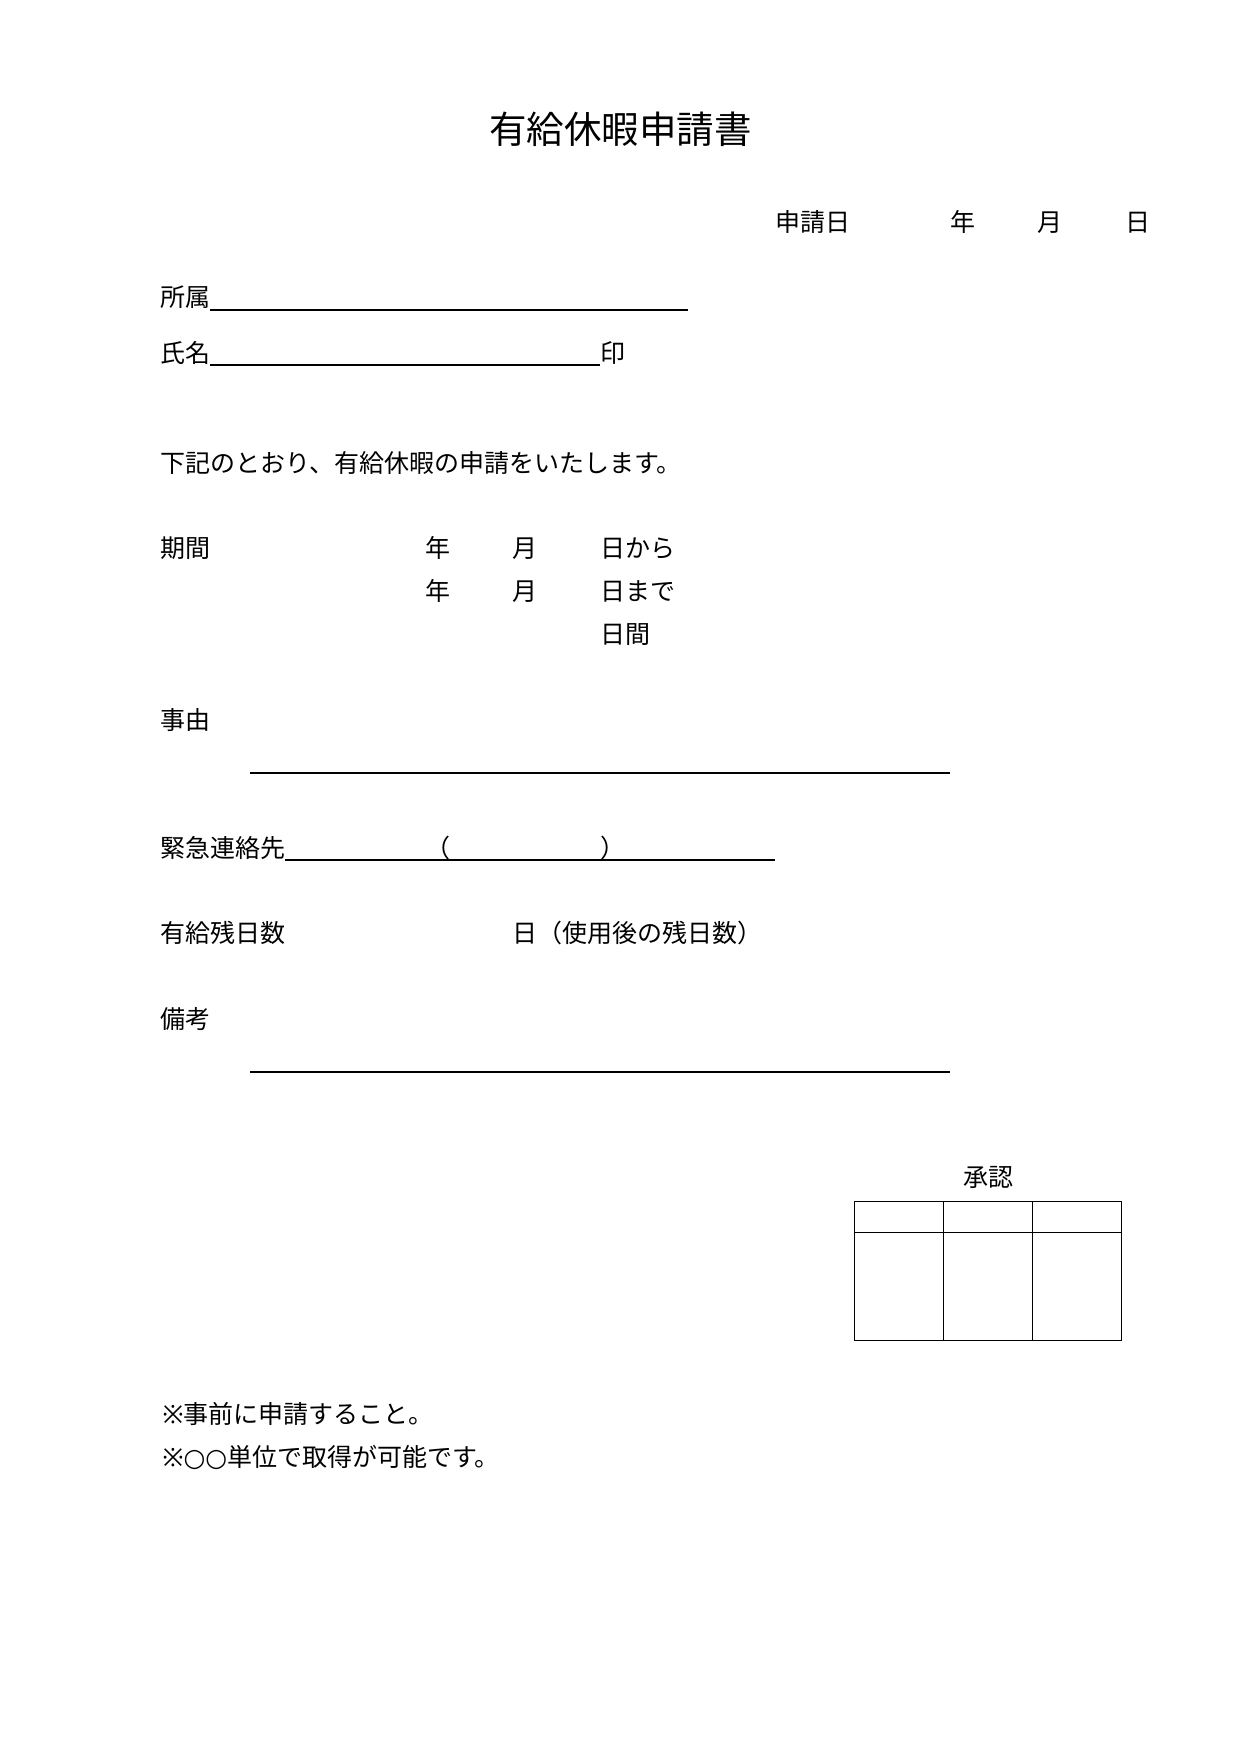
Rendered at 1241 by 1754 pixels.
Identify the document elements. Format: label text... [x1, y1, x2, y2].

table_cell [855, 1233, 943, 1340]
text ※事前に申請すること。 [75, 1394, 1165, 1431]
table_cell [1033, 1202, 1121, 1232]
table_cell [1033, 1233, 1121, 1340]
table_cell [944, 1202, 1032, 1232]
text 事由 [75, 699, 1165, 737]
text 氏名 印 [75, 333, 1165, 370]
text 所属 [75, 277, 1165, 314]
text 有給休暇申請書 [75, 89, 1165, 164]
text 申請日 年 月 日 [75, 202, 1165, 239]
text 期間 年 月 日から [75, 528, 1165, 566]
text 備考 [75, 999, 1165, 1036]
text 緊急連絡先 （ ） [75, 828, 1165, 865]
text 日間 [75, 614, 1165, 652]
text 年 月 日まで [75, 571, 1165, 609]
text 有給残日数 日（使用後の残日数） [75, 913, 1165, 951]
table_cell [855, 1202, 943, 1232]
table_header 承認 [854, 1158, 1121, 1201]
table_cell [944, 1233, 1032, 1340]
text ※○○単位で取得が可能です。 [75, 1437, 1165, 1474]
text 下記のとおり、有給休暇の申請をいたします。 [75, 443, 1165, 480]
